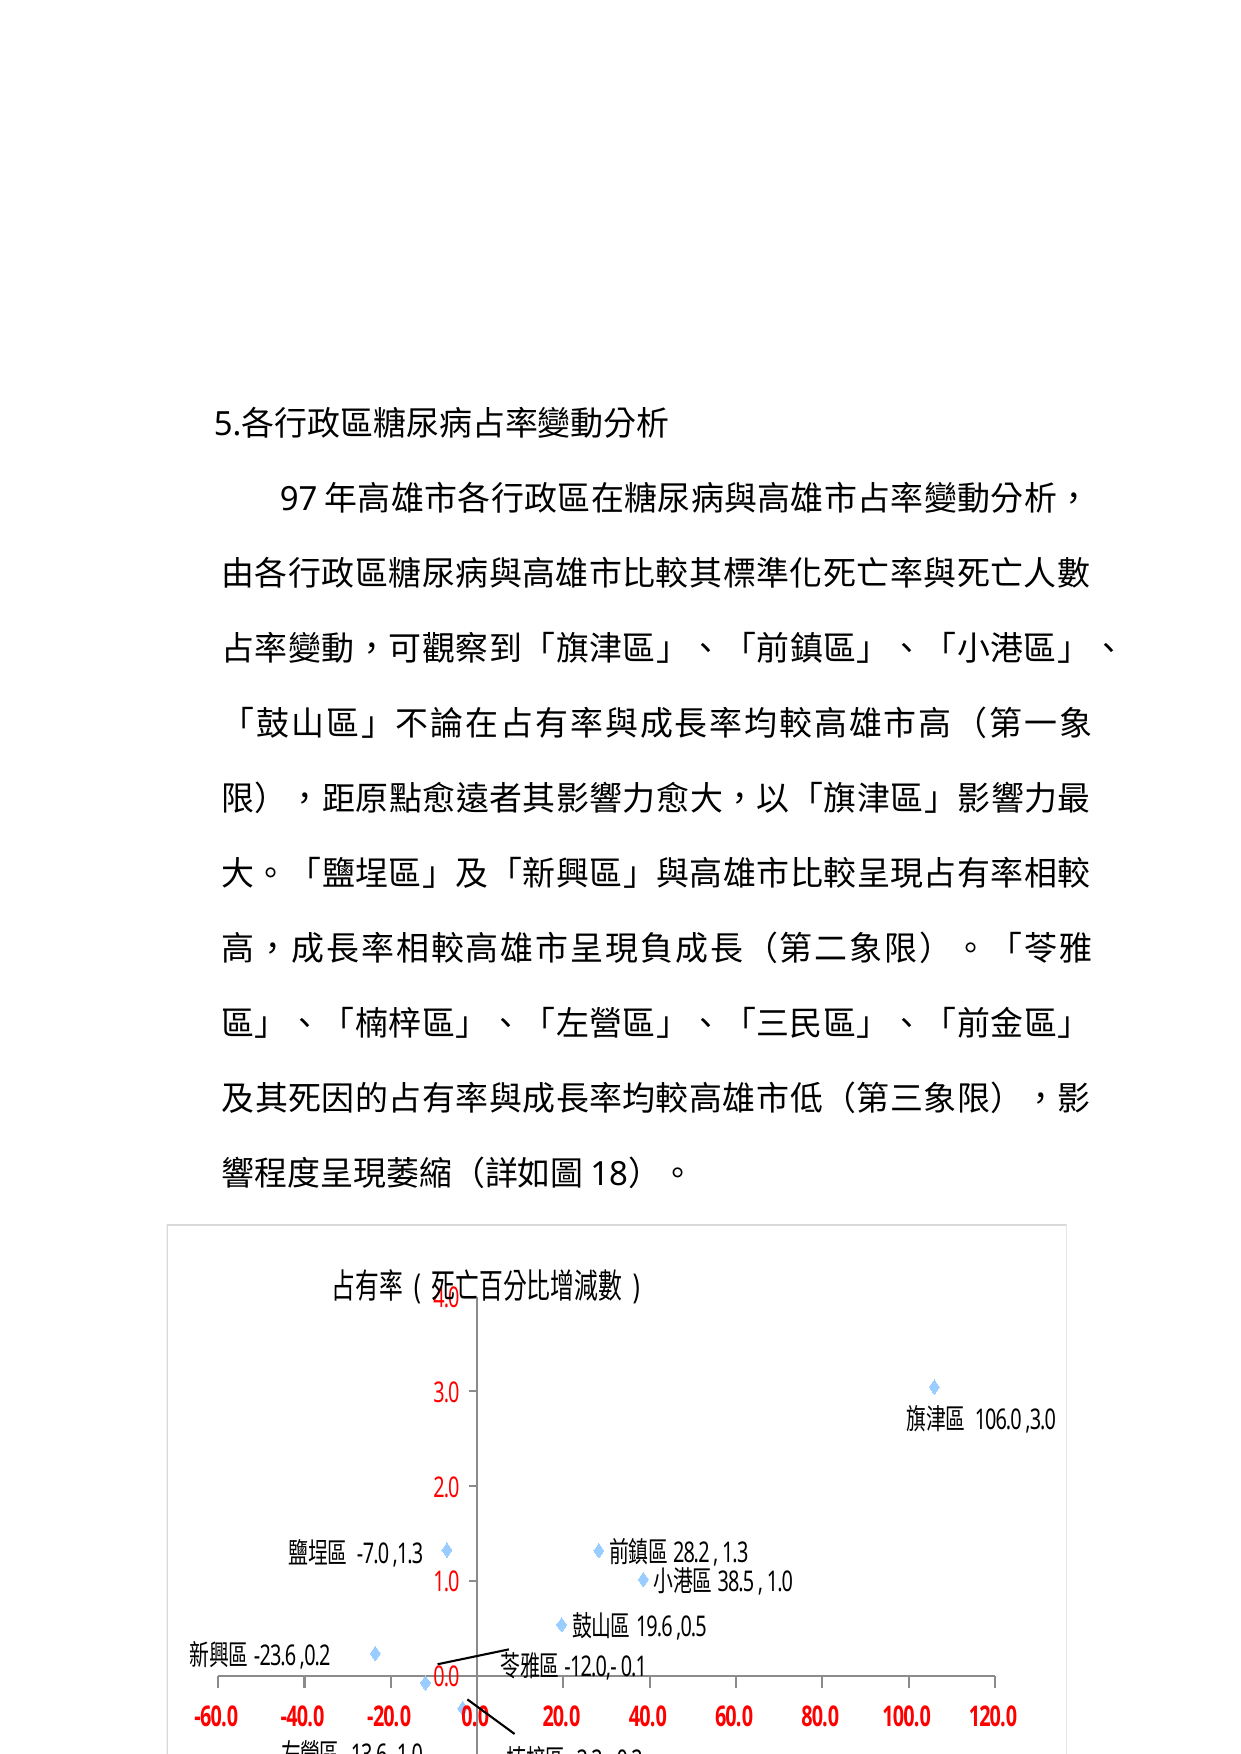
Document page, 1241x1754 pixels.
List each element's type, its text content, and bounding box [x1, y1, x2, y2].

text 97年高雄市各行政區在糖尿病與高雄市占率變動分析，由各行政區糖尿病與高雄市比較其標準化死亡率與死亡人數占率變動，可觀察到「旗津區」、「前鎮區」、「小港區」、「鼓山區」不論在占有率與成長率均較高雄市高（第一象限），距原點愈遠者其影響力愈大，以「旗津區」影響力最大。「鹽埕區」及「新興區」與高雄市比較呈現占有率相較高，成長率相較高雄市呈現負成長（第二象限）。「苓雅區」、「楠梓區」、「左營區」、「三民區」、「前金區」及其死因的占有率與成長率均較高雄市低（第三象限），影響程度呈現萎縮（詳如圖18）。 [221, 458, 1092, 1208]
text 5.各行政區糖尿病占率變動分析 [148, 383, 1092, 458]
